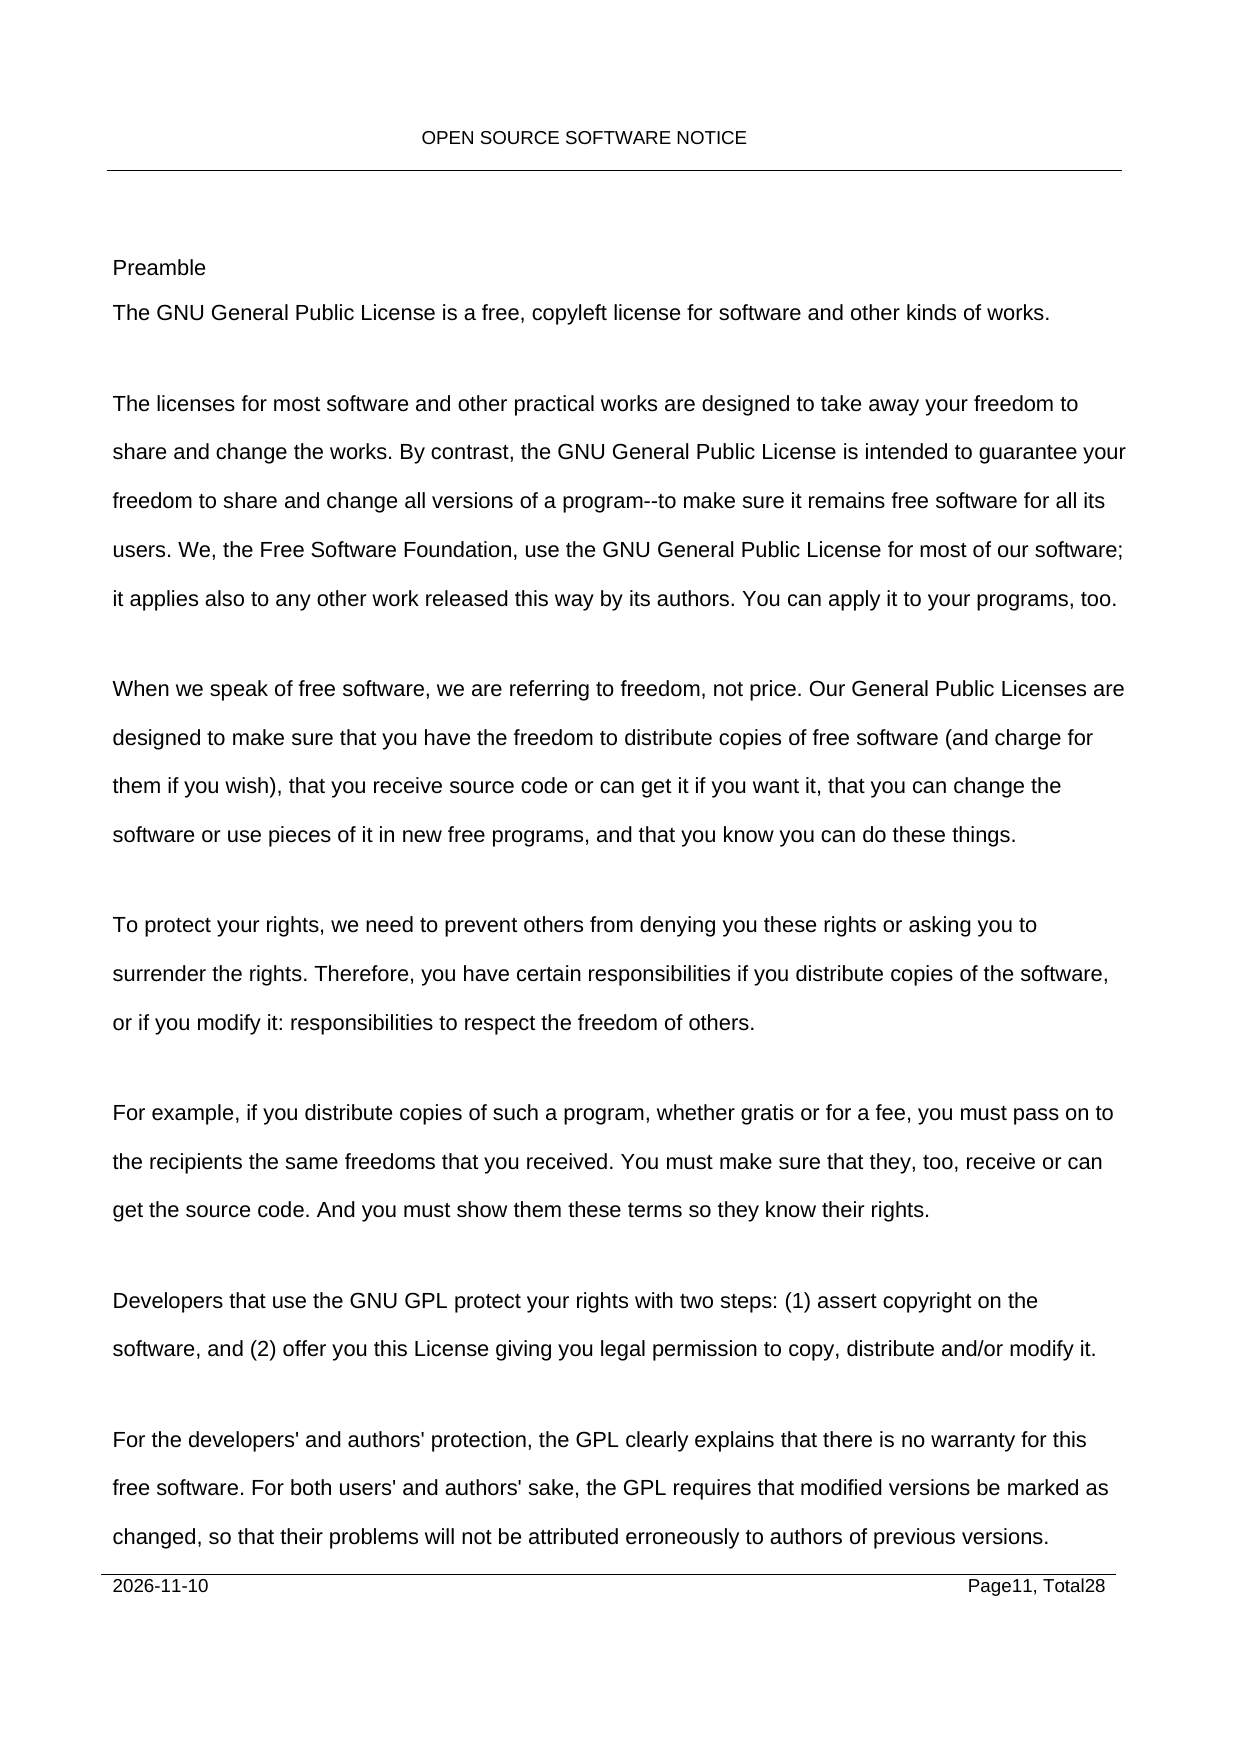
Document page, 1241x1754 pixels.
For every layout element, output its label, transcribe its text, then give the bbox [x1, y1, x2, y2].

text The GNU General Public License is a free, copyleft license for software and other kinds of works. [112, 297, 1128, 329]
text To protect your rights, we need to prevent others from denying you these rights or asking you to surrender the rights. Therefore, you have certain responsibilities if you distribute copies of the software, or if you modify it: responsibilities to respect the freedom of others. [112, 908, 1128, 1038]
text For the developers' and authors' protection, the GPL clearly explains that there is no warranty for this free software. For both users' and authors' sake, the GPL requires that modified versions be marked as changed, so that their problems will not be attributed erroneously to authors of previous versions. [112, 1423, 1128, 1553]
text Preamble [112, 251, 1128, 284]
text The licenses for most software and other practical works are designed to take away your freedom to share and change the works. By contrast, the GNU General Public License is intended to guarantee your freedom to share and change all versions of a program--to make sure it remains free software for all its users. We, the Free Software Foundation, use the GNU General Public License for most of our software; it applies also to any other work released this way by its authors. You can apply it to your programs, too. [112, 387, 1128, 614]
text When we speak of free software, we are referring to freedom, not price. Our General Public Licenses are designed to make sure that you have the freedom to distribute copies of free software (and charge for them if you wish), that you receive source code or can get it if you want it, that you can change the software or use pieces of it in new free programs, and that you know you can do these things. [112, 672, 1128, 851]
text Developers that use the GNU GPL protect your rights with two steps: (1) assert copyright on the software, and (2) offer you this License giving you legal permission to copy, distribute and/or modify it. [112, 1284, 1128, 1365]
text For example, if you distribute copies of such a program, whether gratis or for a fee, you must pass on to the recipients the same freedoms that you received. You must make sure that they, too, receive or can get the source code. And you must show them these terms so they know their rights. [112, 1096, 1128, 1226]
